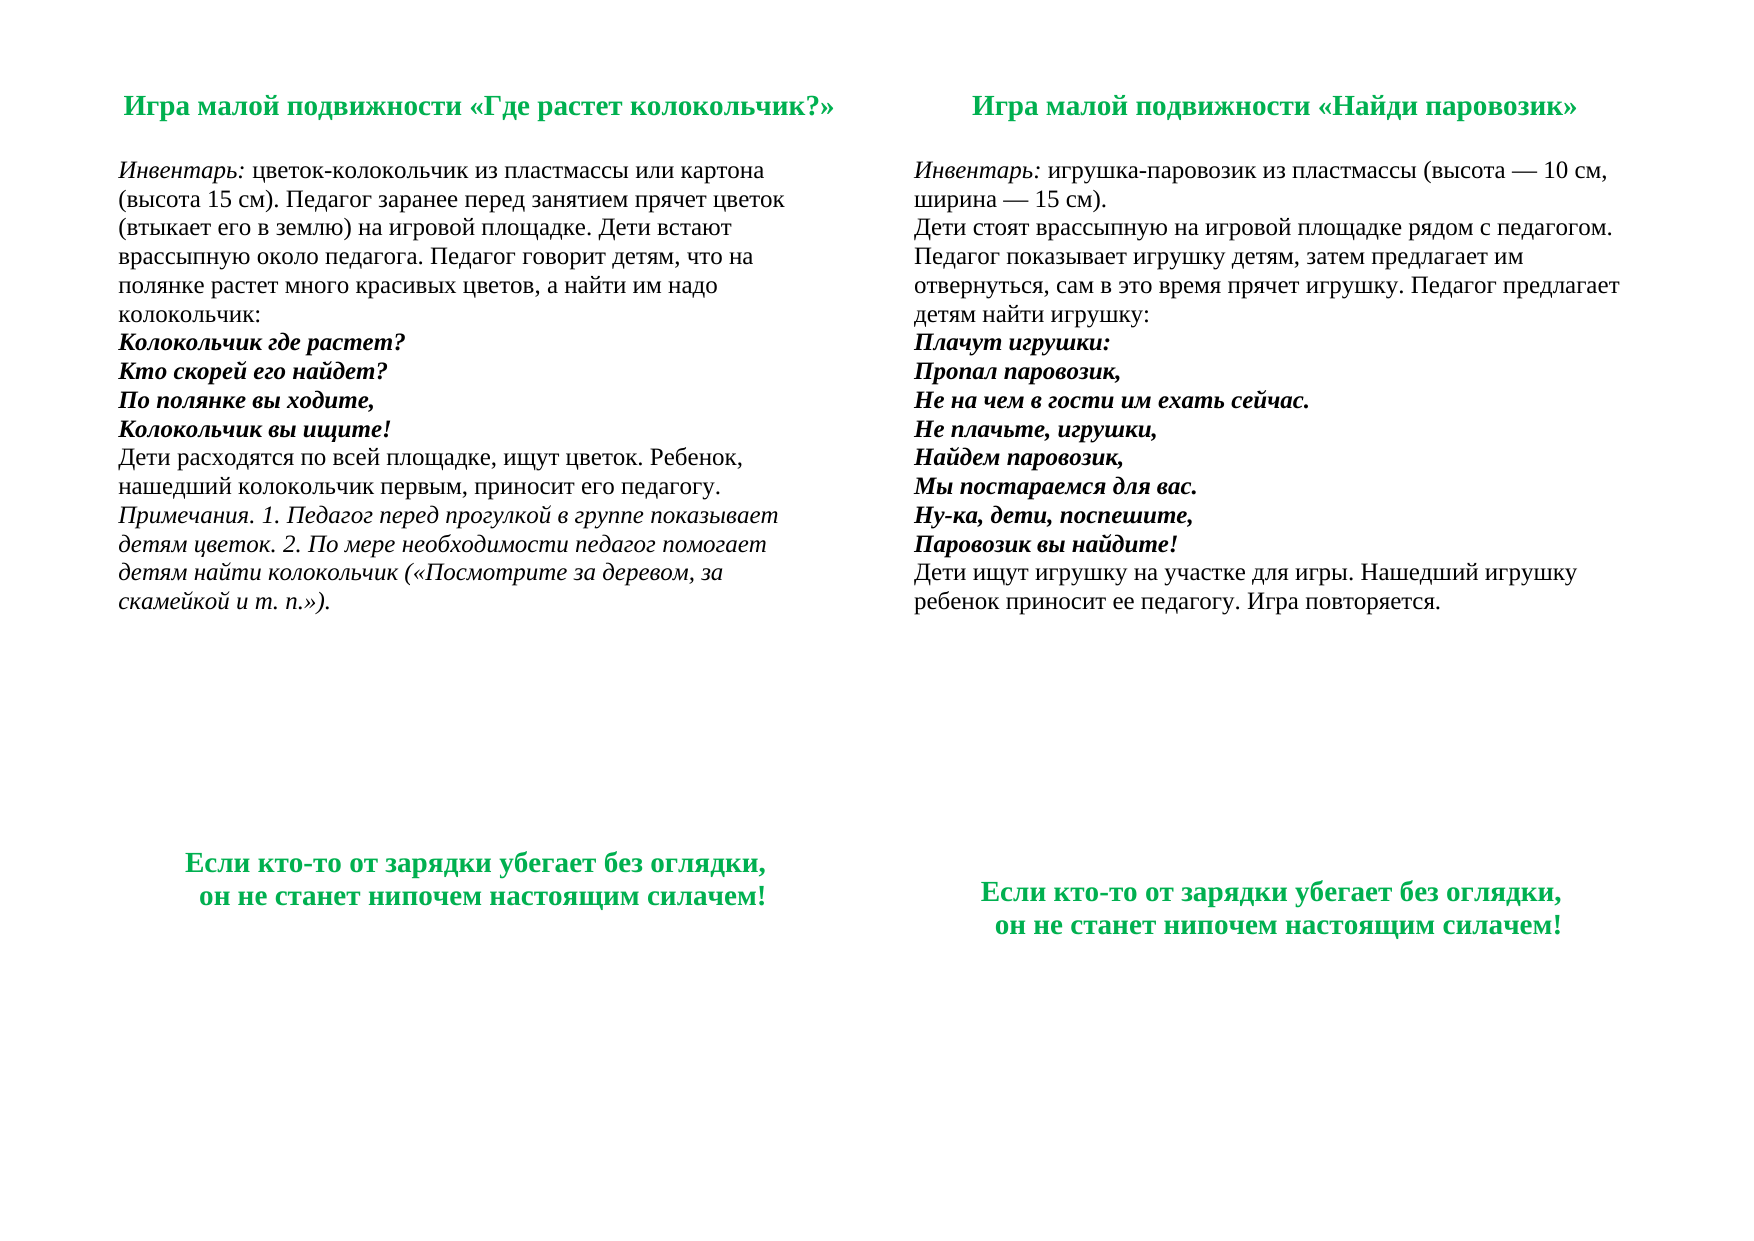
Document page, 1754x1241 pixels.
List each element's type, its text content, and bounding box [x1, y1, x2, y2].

text Примечания. 1. Педагог перед прогулкой в группе показывает детям цветок. 2. По мере необходимости педагог помогает детям найти колокольчик («Посмотрите за деревом, за скамейкой и т. п.»). [118, 500, 840, 615]
text Дети ищут игрушку на участке для игры. Нашедший игрушку ребенок приносит ее педагогу. Игра повторяется. [914, 557, 1636, 615]
text Колокольчик вы ищите! [118, 414, 840, 442]
text он не станет нипочем настоящим силачем! [118, 878, 840, 912]
text Паровозик вы найдите! [914, 529, 1636, 557]
text Если кто-то от зарядки убегает без оглядки, [118, 845, 840, 878]
text Найдем паровозик, [914, 442, 1636, 471]
text Дети расходятся по всей площадке, ищут цветок. Ребенок, нашедший колокольчик первым, приносит его педагогу. [118, 442, 840, 500]
text Не плачьте, игрушки, [914, 414, 1636, 442]
text Игра малой подвижности «Найди паровозик» [914, 88, 1636, 121]
text Ну-ка, дети, поспешите, [914, 500, 1636, 529]
text Колокольчик где растет? [118, 327, 840, 356]
text Кто скорей его найдет? [118, 356, 840, 385]
text Игра малой подвижности «Где растет колокольчик?» [118, 88, 840, 121]
text По полянке вы ходите, [118, 385, 840, 414]
text Инвентарь: игрушка-паровозик из пластмассы (высота — 10 см, ширина — 15 см). [914, 155, 1636, 212]
text Пропал паровозик, [914, 356, 1636, 385]
text он не станет нипочем настоящим силачем! [914, 907, 1636, 941]
text Дети стоят врассыпную на игровой площадке рядом с педагогом. Педагог показывает игрушку детям, затем предлагает им отвернуться, сам в это время прячет игрушку. Педагог предлагает детям найти игрушку: [914, 212, 1636, 327]
text Мы постараемся для вас. [914, 471, 1636, 500]
text Плачут игрушки: [914, 327, 1636, 356]
text Если кто-то от зарядки убегает без оглядки, [914, 874, 1636, 907]
text Инвентарь: цветок-колокольчик из пластмассы или картона (высота 15 см). Педагог заранее перед занятием прячет цветок (втыкает его в землю) на игровой площадке. Дети встают врассыпную около педагога. Педагог говорит детям, что на полянке растет много красивых цветов, а найти им надо колокольчик: [118, 155, 840, 327]
text Не на чем в гости им ехать сейчас. [914, 385, 1636, 414]
